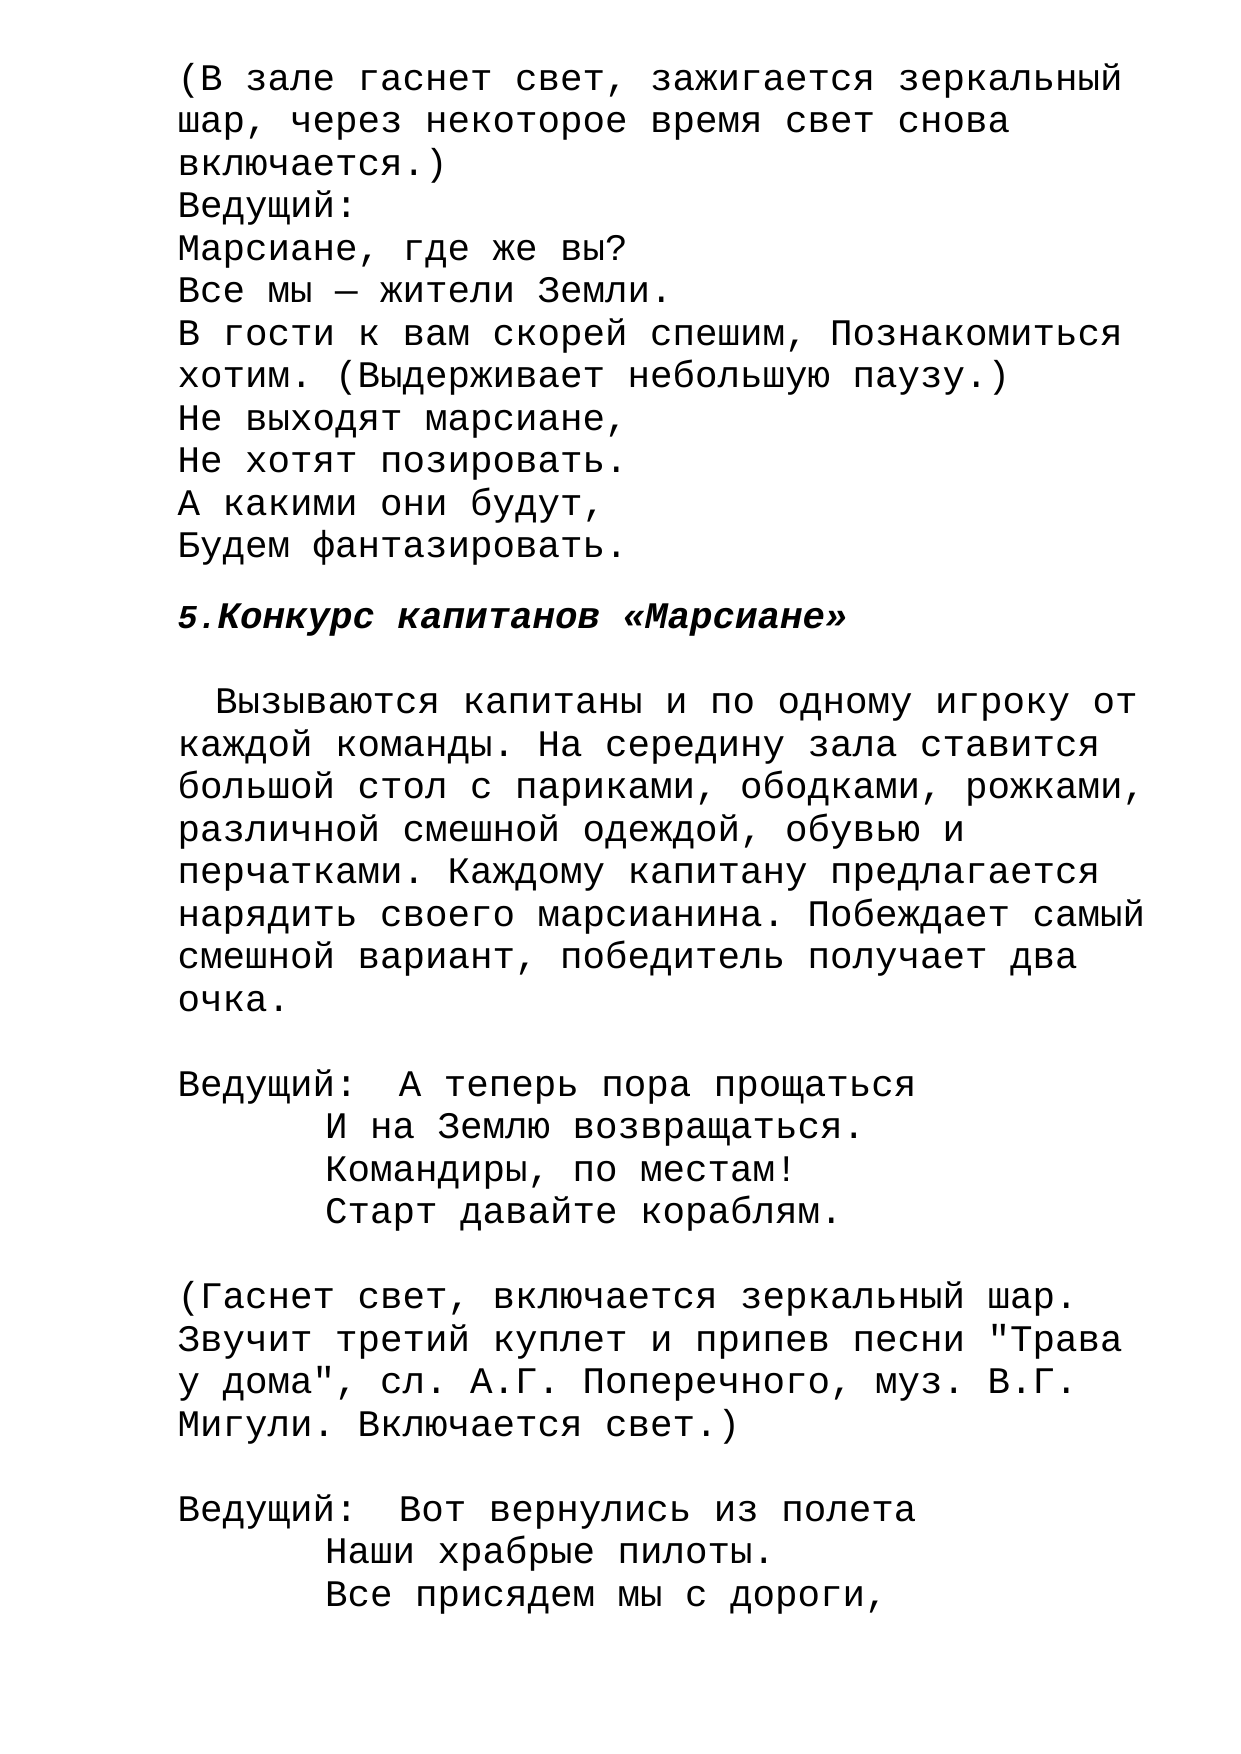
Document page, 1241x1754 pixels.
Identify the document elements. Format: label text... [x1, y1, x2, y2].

text Марсиане, где же вы? [177, 229, 1152, 272]
text Ведущий: Вот вернулись из полета [177, 1490, 1152, 1532]
text Наши храбрые пилоты. [251, 1532, 1152, 1575]
text Все мы — жители Земли. [177, 272, 1152, 314]
text Не выходят марсиане, [177, 399, 1152, 442]
text Будем фантазировать. [177, 527, 1152, 569]
text Все присядем мы с дороги, [251, 1575, 1152, 1617]
text В гости к вам скорей спешим, Познакомиться хотим. (Выдерживает небольшую паузу.) [177, 314, 1152, 399]
text Не хотят позировать. [177, 442, 1152, 484]
text Вызываются капитаны и по одному игроку от каждой команды. На середину зала ставится большой стол с париками, ободками, рожками, различной смешной одеждой, обувью и перчатками. Каждому капитану предлагается нарядить своего марсианина. Побеждает самый смешной вариант, победитель получает два очка. [177, 682, 1152, 1022]
text И на Землю возвращаться. [251, 1107, 1152, 1150]
text А какими они будут, [177, 484, 1152, 527]
text Командиры, по местам! [251, 1150, 1152, 1192]
text (Гаснет свет, включается зеркальный шар. Звучит третий куплет и припев песни "Трава у дома", сл. А.Г. Поперечного, муз. В.Г. Мигули. Включается свет.) [177, 1277, 1152, 1447]
text Старт давайте кораблям. [251, 1192, 1152, 1235]
text Ведущий: А теперь пора прощаться [177, 1065, 1152, 1107]
text 5.Конкурс капитанов «Марсиане» [177, 597, 1152, 640]
text (В зале гаснет свет, зажигается зеркальный шар, через некоторое время свет снова включается.) [177, 59, 1152, 187]
text Ведущий: [177, 187, 1152, 229]
